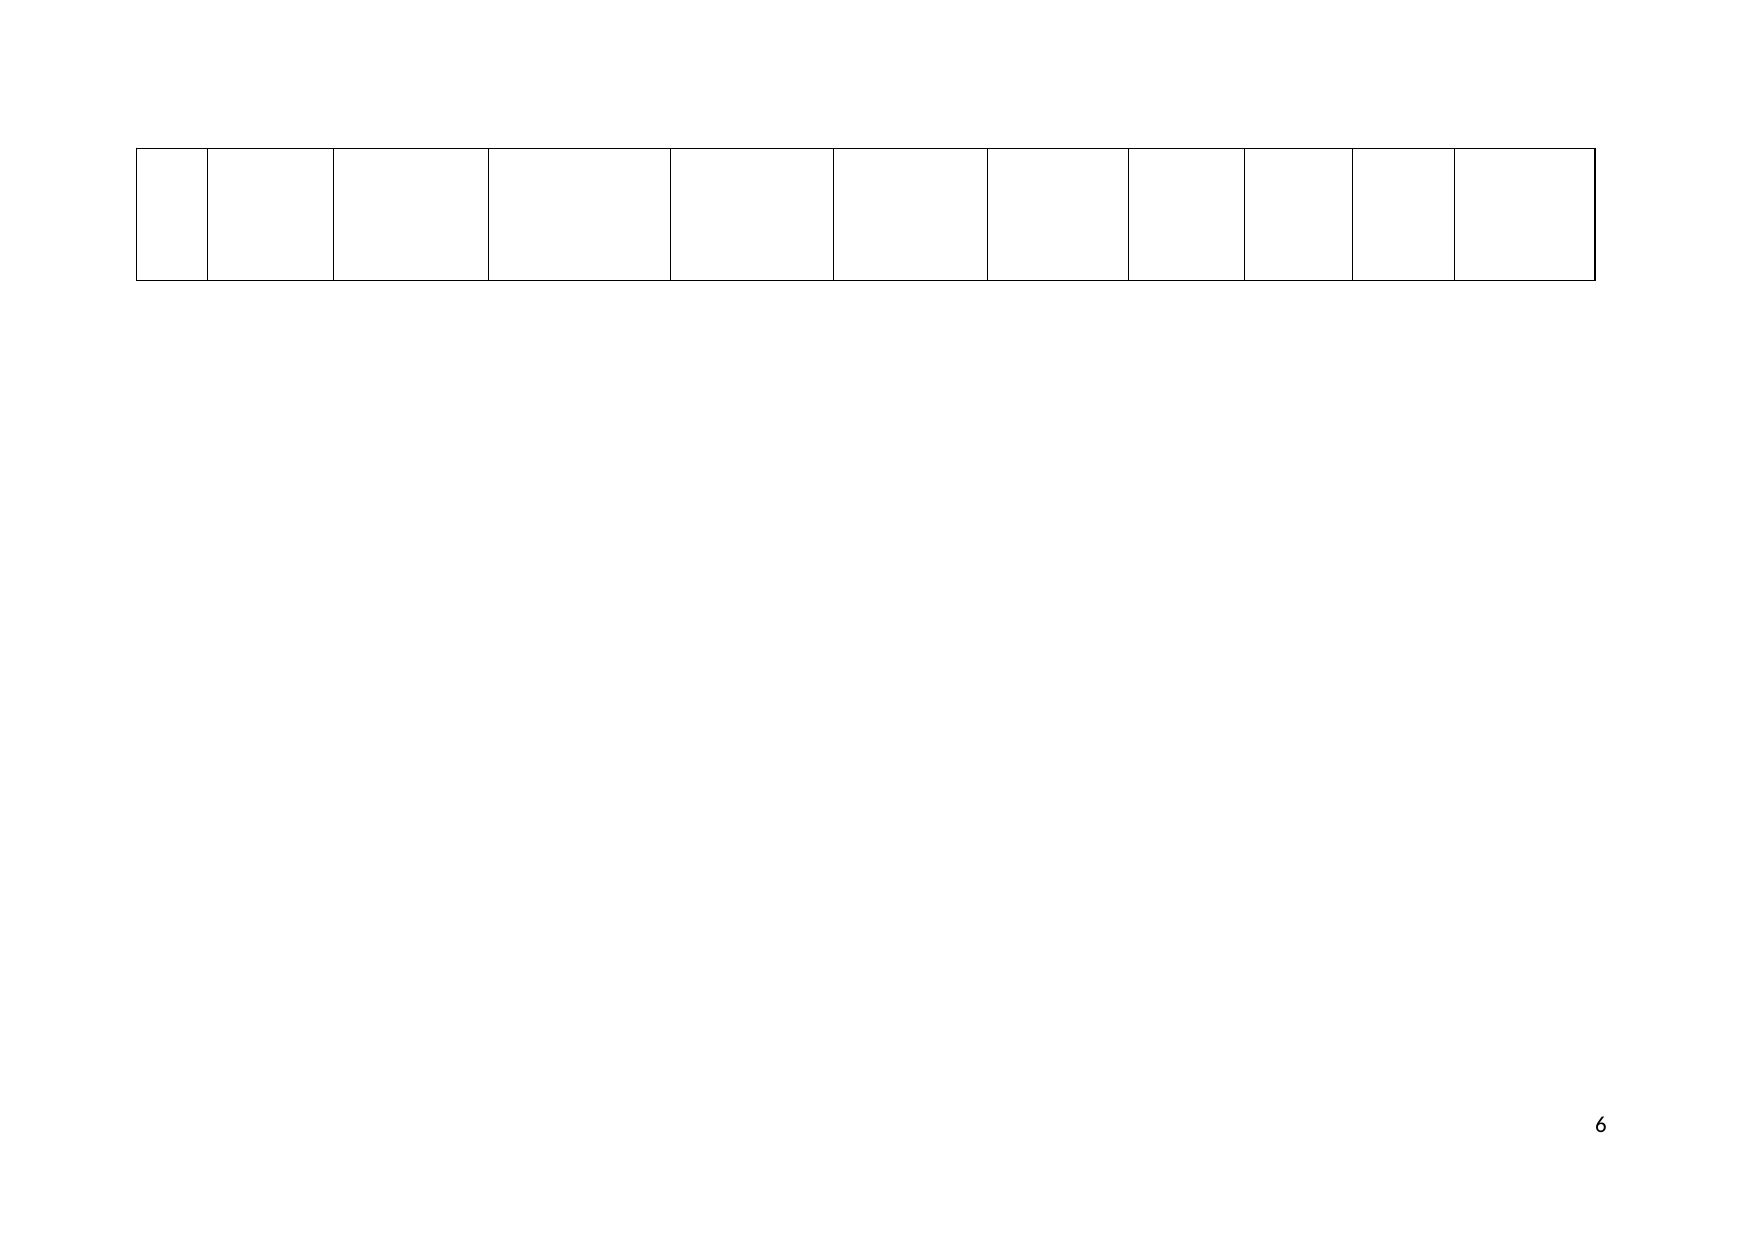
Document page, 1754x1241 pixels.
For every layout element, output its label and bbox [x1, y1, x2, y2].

table_cell [334, 149, 488, 280]
table_cell [137, 149, 207, 280]
table_cell [1455, 149, 1594, 280]
table_cell [988, 149, 1128, 280]
table_cell [1245, 149, 1352, 280]
table_cell [834, 149, 987, 280]
table_cell [671, 149, 833, 280]
table_cell [1353, 149, 1454, 280]
table_cell [489, 149, 670, 280]
table_cell [208, 149, 333, 280]
table_cell [1129, 149, 1244, 280]
